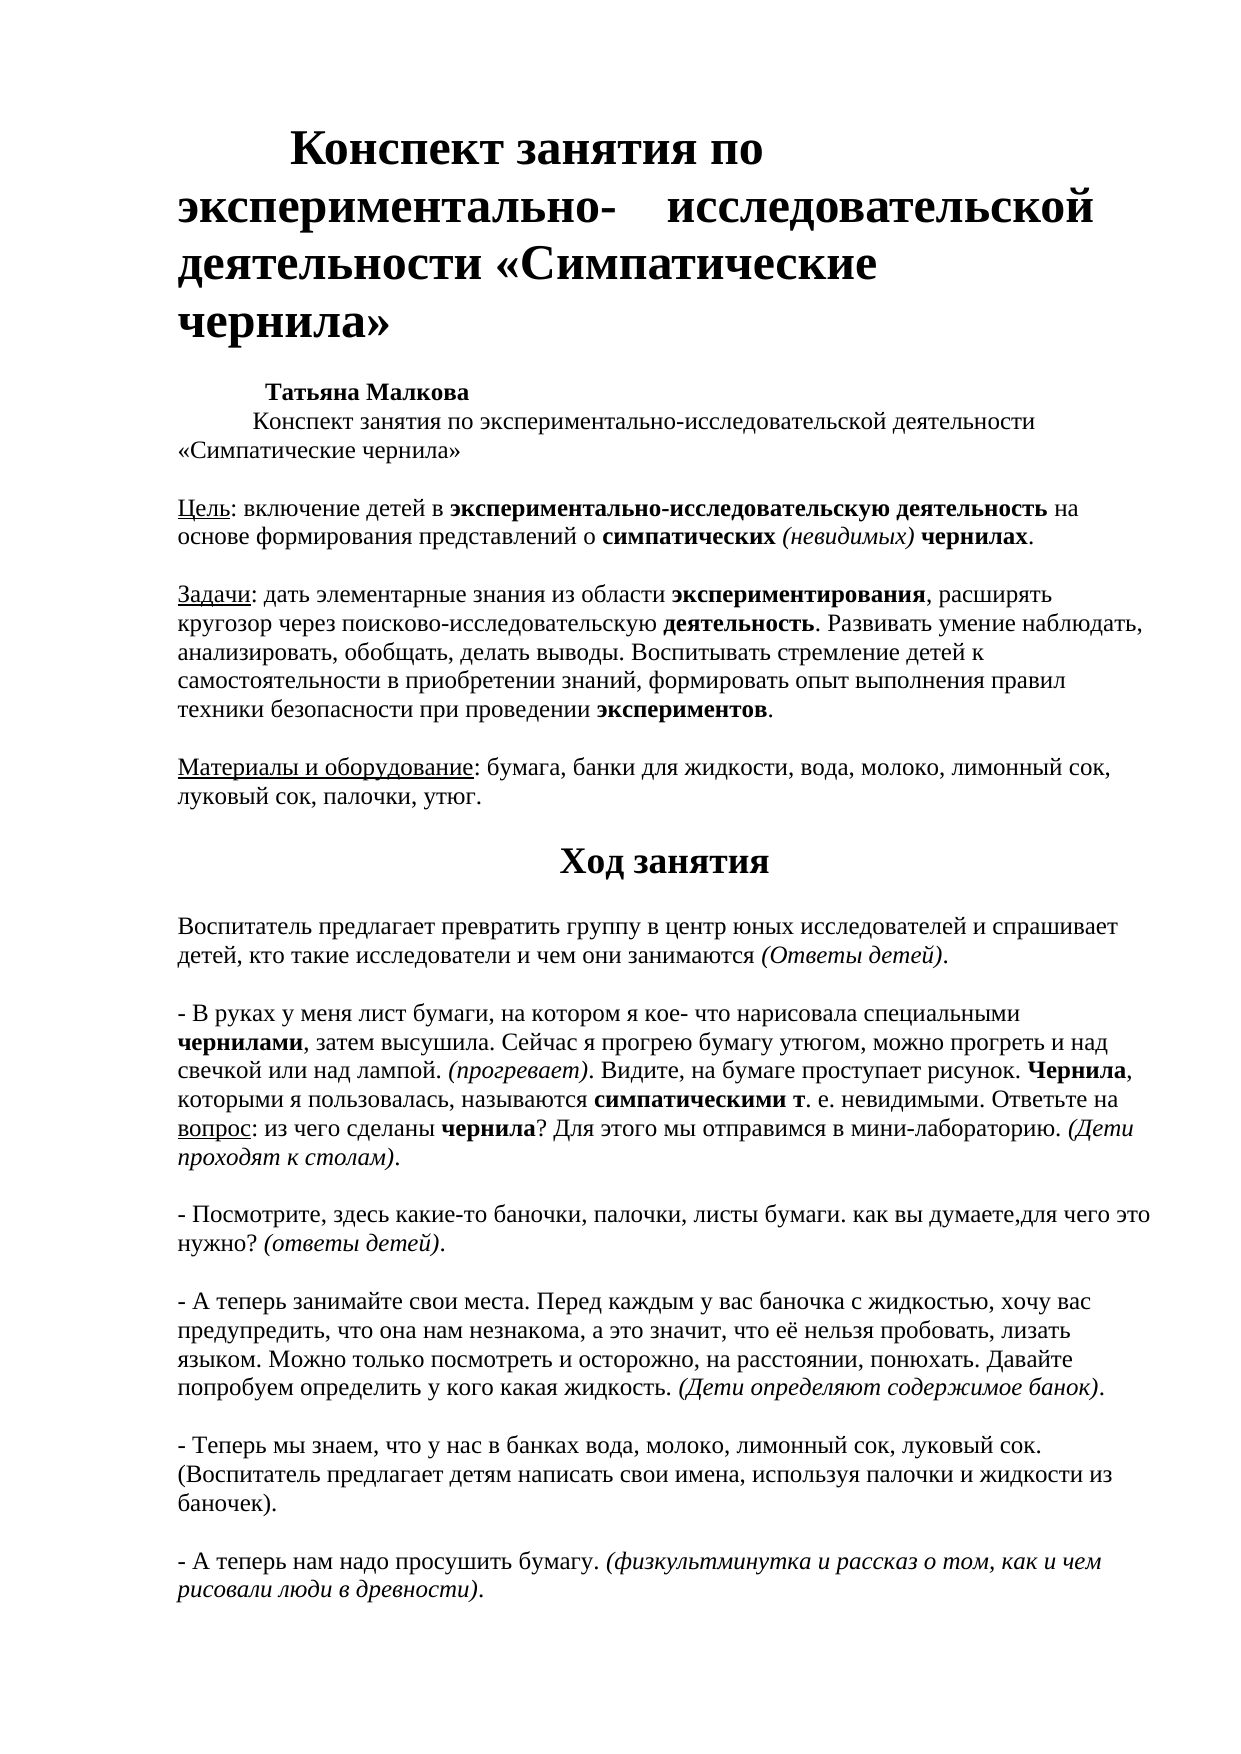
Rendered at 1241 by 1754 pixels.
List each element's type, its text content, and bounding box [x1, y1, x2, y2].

text Татьяна Малкова Конспект занятия по экспериментально-исследовательской деятельности «Симпатические чернила» [177, 377, 1152, 463]
text - А теперь занимайте свои места. Перед каждым у вас баночка с жидкостью, хочу вас предупредить, что она нам незнакома, а это значит, что её нельзя пробовать, лизать языком. Можно только посмотреть и осторожно, на расстоянии, понюхать. Давайте попробуем определить у кого какая жидкость. (Дети определяют содержимое банок). [177, 1286, 1152, 1401]
text Задачи: дать элементарные знания из области экспериментирования, расширять кругозор через поисково-исследовательскую деятельность. Развивать умение наблюдать, анализировать, обобщать, делать выводы. Воспитывать стремление детей к самостоятельности в приобретении знаний, формировать опыт выполнения правил техники безопасности при проведении экспериментов. [177, 579, 1152, 723]
text Ход занятия [177, 839, 1152, 882]
text Материалы и оборудование: бумага, банки для жидкости, вода, молоко, лимонный сок, луковый сок, палочки, утюг. [177, 752, 1152, 810]
text - В руках у меня лист бумаги, на котором я кое- что нарисовала специальными чернилами, затем высушила. Сейчас я прогрею бумагу утюгом, можно прогреть и над свечкой или над лампой. (прогревает). Видите, на бумаге проступает рисунок. Чернила, которыми я пользовалась, называются симпатическими т. е. невидимыми. Ответьте на вопрос: из чего сделаны чернила? Для этого мы отправимся в мини-лабораторию. (Дети проходят к столам). [177, 998, 1152, 1170]
text Цель: включение детей в экспериментально-исследовательскую деятельность на основе формирования представлений о симпатических (невидимых) чернилах. [177, 493, 1152, 550]
text - Посмотрите, здесь какие-то баночки, палочки, листы бумаги. как вы думаете,для чего это нужно? (ответы детей). [177, 1199, 1152, 1257]
text Конспект занятия по экспериментально- исследовательской деятельности «Симпатические чернила» [177, 118, 1152, 348]
text - Теперь мы знаем, что у нас в банках вода, молоко, лимонный сок, луковый сок. (Воспитатель предлагает детям написать свои имена, используя палочки и жидкости из баночек). [177, 1430, 1152, 1517]
text - А теперь нам надо просушить бумагу. (физкультминутка и рассказ о том, как и чем рисовали люди в древности). [177, 1546, 1152, 1603]
text Воспитатель предлагает превратить группу в центр юных исследователей и спрашивает детей, кто такие исследователи и чем они занимаются (Ответы детей). [177, 911, 1152, 969]
